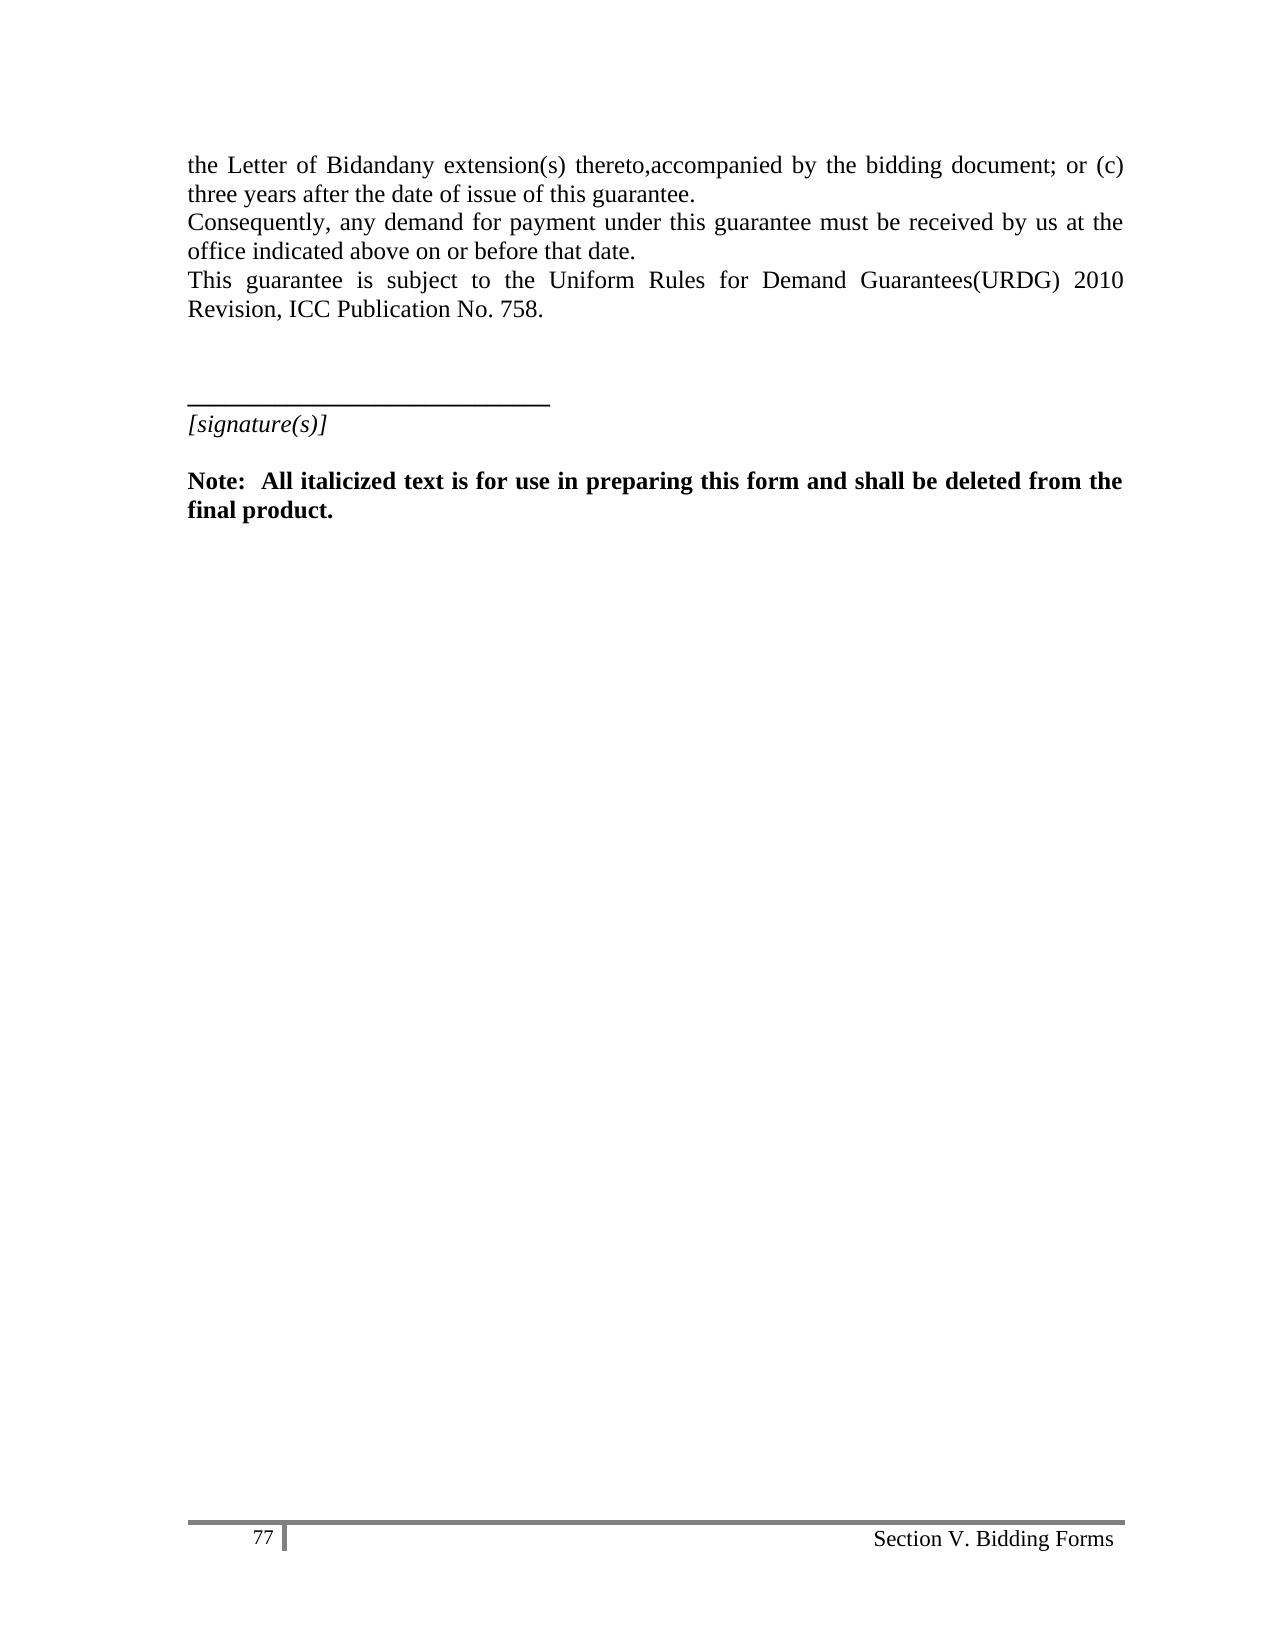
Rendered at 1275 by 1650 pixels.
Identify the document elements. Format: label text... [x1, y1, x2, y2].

text This guarantee is subject to the Uniform Rules for Demand Guarantees(URDG) 2010 Revision, ICC Publication No. 758. [187, 265, 1125, 322]
text _____________________________ [187, 380, 1125, 409]
text Consequently, any demand for payment under this guarantee must be received by us at the office indicated above on or before that date. [187, 207, 1125, 265]
text [signature(s)] [187, 409, 1125, 437]
text Note: All italicized text is for use in preparing this form and shall be deleted from the final product. [187, 466, 1125, 524]
